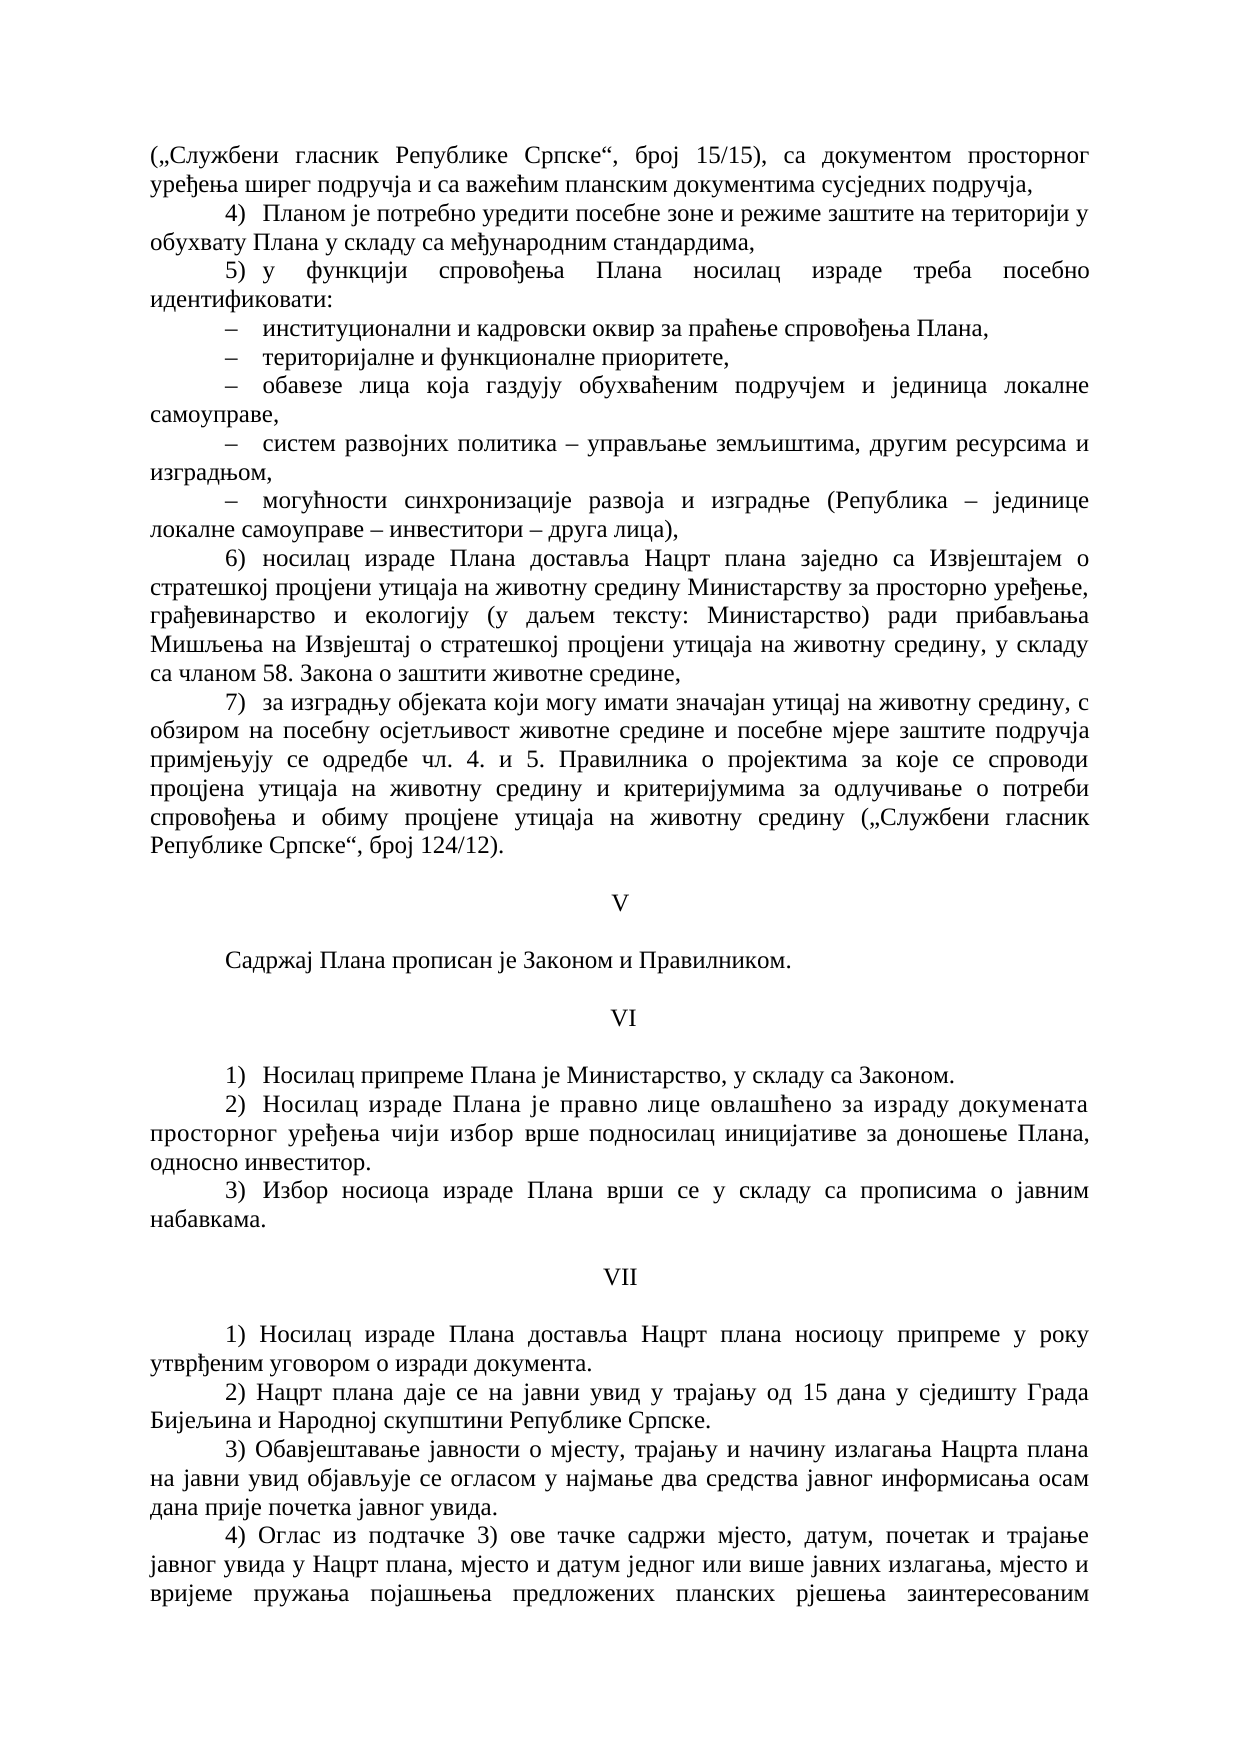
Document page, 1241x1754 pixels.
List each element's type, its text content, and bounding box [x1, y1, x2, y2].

text VII [150, 1262, 1090, 1291]
list Избор носиоца израде Плана врши се у складу са прописима о јавним набавкама. [150, 1176, 1090, 1233]
text V [150, 888, 1090, 917]
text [150, 1521, 1090, 1607]
list у функцији спровођења Плана носилац израде треба посебно идентификовати: [150, 256, 1090, 313]
text 3) Обавјештавање јавности о мјесту, трајању и начину излагања Нацрта плана на јавни увид објављује се огласом у најмање два средства јавног информисања осам дана прије почетка јавног увида. [150, 1434, 1090, 1521]
list систем развојних политика – управљање земљиштима, другим ресурсима и изградњом, [150, 428, 1090, 486]
text 1) Носилац израде Плана доставља Нацрт плана носиоцу припреме у року утврђеним уговором о изради документа. [150, 1319, 1090, 1377]
text 2) Нацрт плана даје се на јавни увид у трајању од 15 дана у сједишту Града Бијељина и Народној скупштини Републике Српске. [150, 1377, 1090, 1434]
list институционални и кадровски оквир за праћење спровођења Плана, [225, 313, 1090, 342]
list територијалне и функционалне приоритете, [225, 342, 1090, 371]
list могућности синхронизације развоја и изградње (Република – јединице локалне самоуправе – инвеститори – друга лица), [150, 486, 1090, 543]
list обавезе лица која газдују обухваћеним подручјем и јединица локалне самоуправе, [150, 371, 1090, 428]
list Носилац припреме Плана је Министарство, у складу са Законом. [150, 1061, 1090, 1089]
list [150, 141, 1090, 198]
list за изградњу објеката који могу имати значајан утицај на животну средину, с обзиром на посебну осјетљивост животне средине и посебне мјере заштите подручја примјењују се одредбе чл. 4. и 5. Правилника о пројектима за које се спроводи процјена утицаја на животну средину и критеријумима за одлучивање о потреби спровођења и обиму процјене утицаја на животну средину („Службени гласник Републике Српске“, број 124/12). [150, 687, 1090, 859]
list Планом је потребно уредити посебне зоне и режиме заштите на територији у обухвату Плана у складу са међународним стандардима, [150, 198, 1090, 256]
text Садржај Плана прописан је Законом и Правилником. [150, 946, 1090, 974]
text VI [150, 1003, 1090, 1032]
list Носилац израде Плана је правно лице овлашћено за израду докумената просторног уређења чији избор врше подносилац иницијативе за доношење Плана, односно инвеститор. [150, 1089, 1090, 1176]
list носилац израде Плана доставља Нацрт плана заједно са Извјештајем о стратешкој процјени утицаја на животну средину Министарству за просторно уређење, грађевинарство и екологију (у даљем тексту: Министарство) ради прибављања Мишљења на Извјештај о стратешкој процјени утицаја на животну средину, у складу са чланом 58. Закона о заштити животне средине, [150, 543, 1090, 687]
